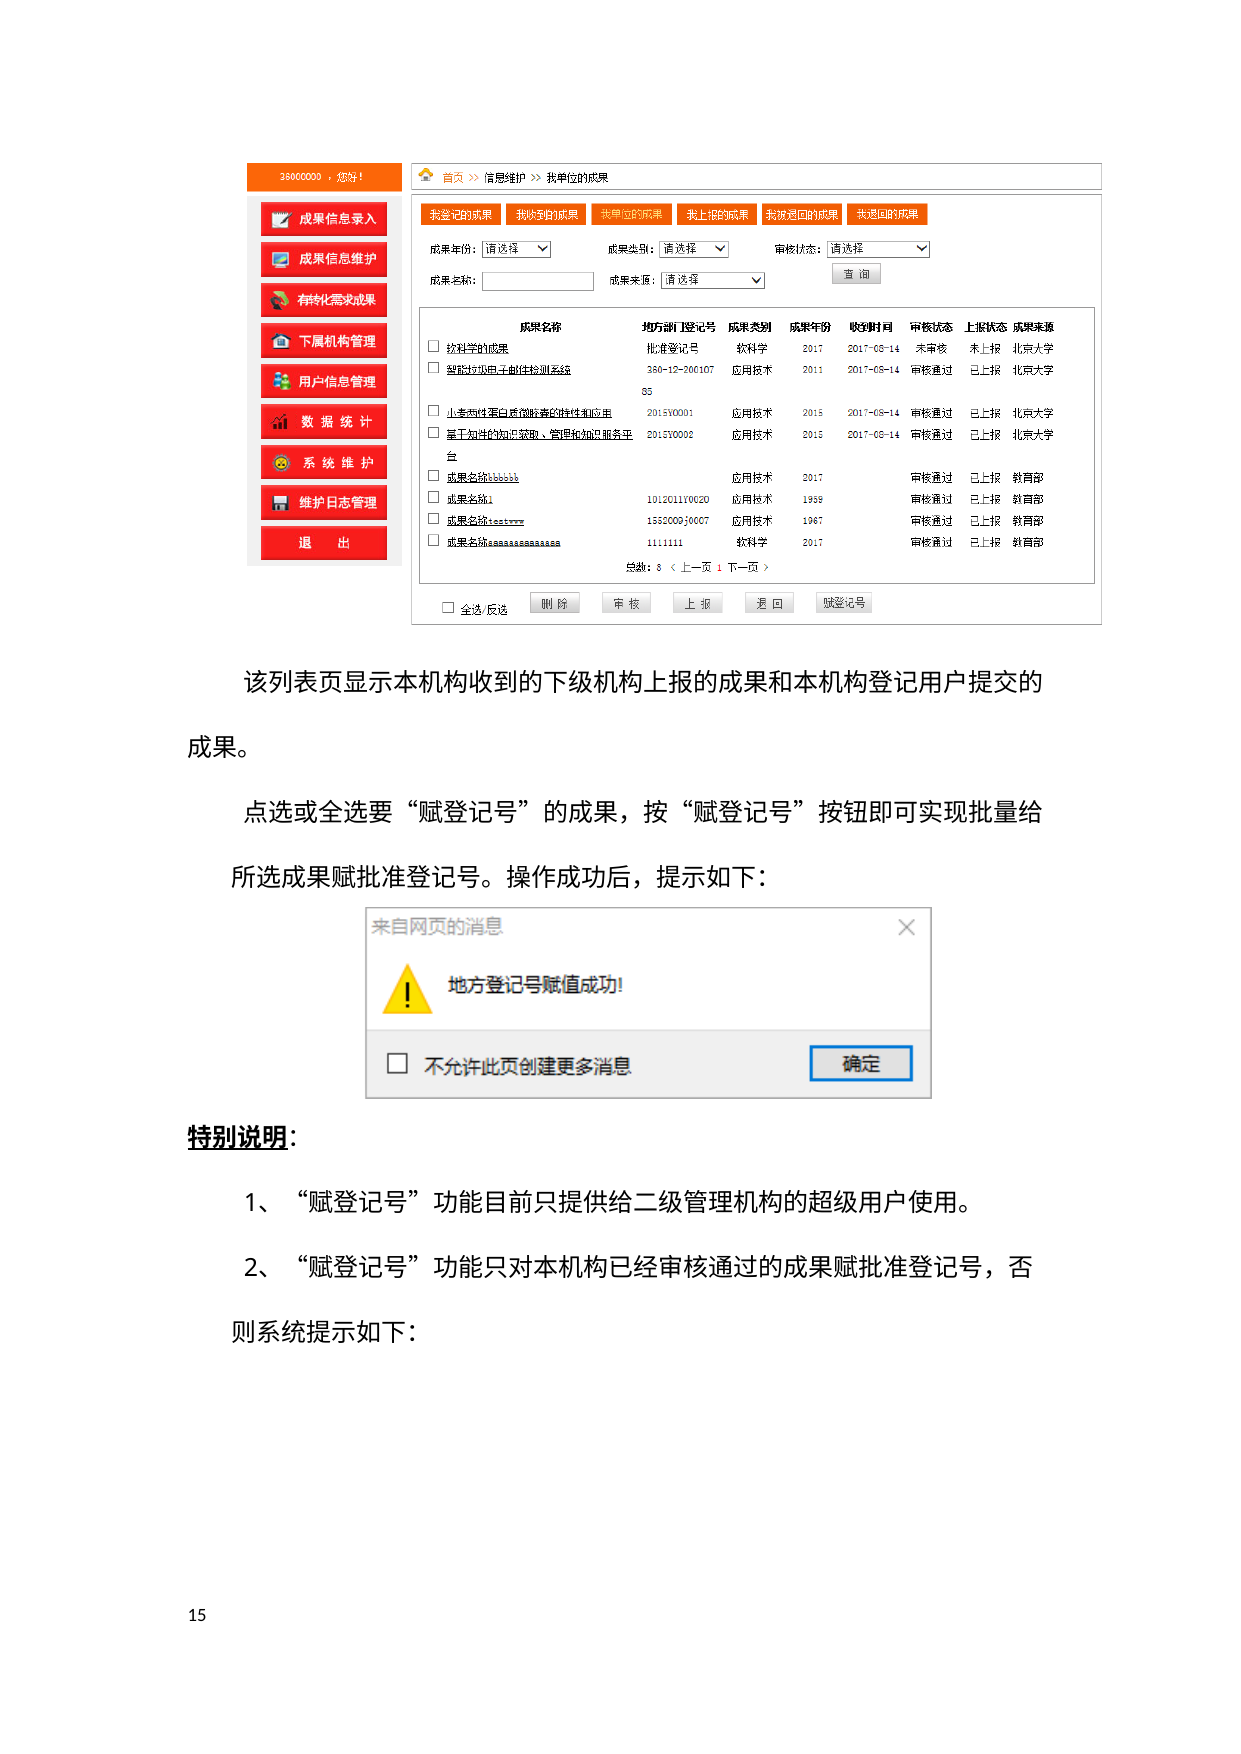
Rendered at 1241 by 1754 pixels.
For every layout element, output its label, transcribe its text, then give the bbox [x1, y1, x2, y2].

text 1、“赋登记号”功能目前只提供给二级管理机构的超级用户使用。 [231, 1168, 1053, 1233]
list 特别说明： [187, 1103, 1053, 1168]
text 2、“赋登记号”功能只对本机构已经审核通过的成果赋批准登记号，否则系统提示如下： [231, 1233, 1053, 1363]
picture [364, 907, 932, 1099]
text 点选或全选要“赋登记号”的成果，按“赋登记号”按钮即可实现批量给所选成果赋批准登记号。操作成功后，提示如下： [231, 778, 1053, 908]
picture [243, 160, 1108, 628]
text 该列表页显示本机构收到的下级机构上报的成果和本机构登记用户提交的成果。 [187, 648, 1053, 778]
